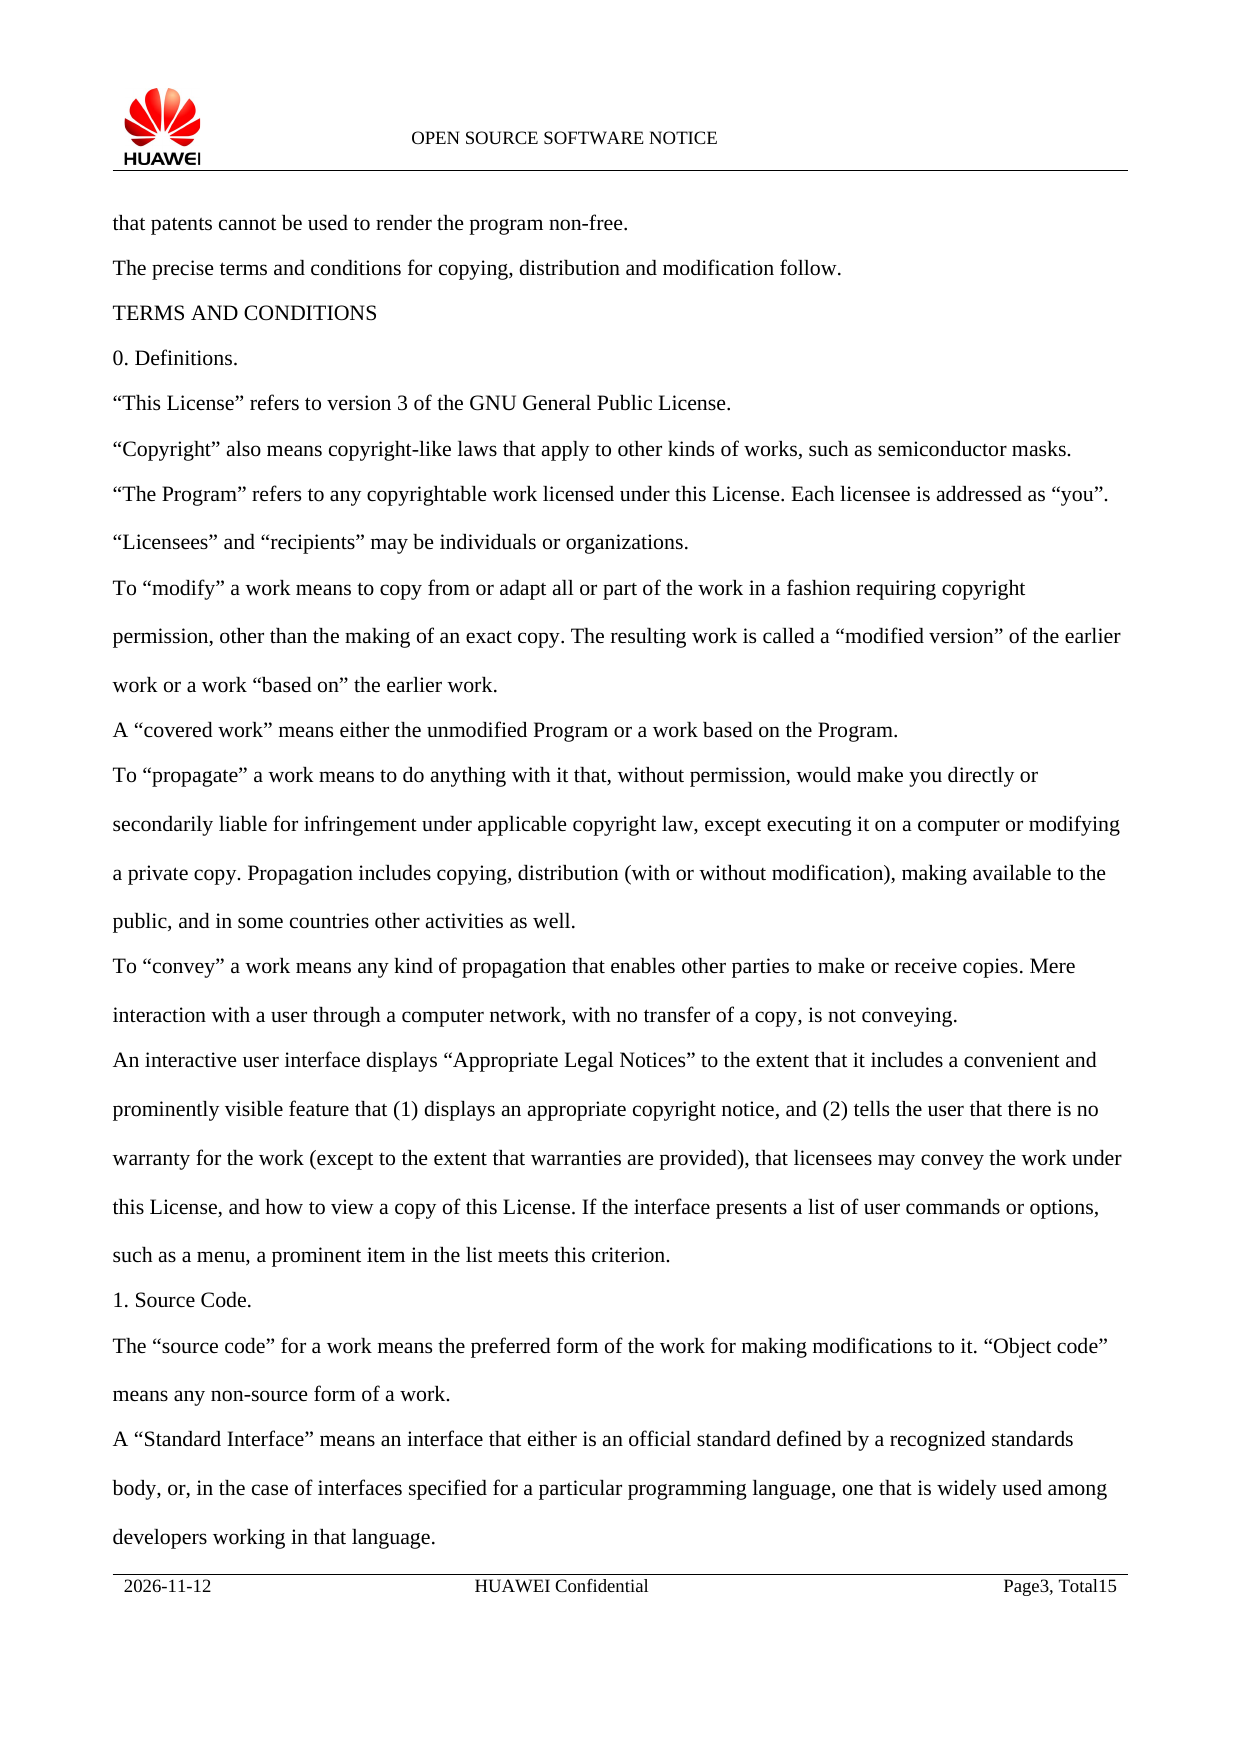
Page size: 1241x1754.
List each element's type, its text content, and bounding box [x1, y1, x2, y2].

text “Copyright” also means copyright-like laws that apply to other kinds of works, such as semiconductor masks. [112, 432, 1128, 464]
text 0. Definitions. [112, 342, 1128, 374]
text The “source code” for a work means the preferred form of the work for making modifications to it. “Object code” means any non-source form of a work. [112, 1329, 1128, 1410]
text The precise terms and conditions for copying, distribution and modification follow. [112, 251, 1128, 284]
text A “Standard Interface” means an interface that either is an official standard defined by a recognized standards body, or, in the case of interfaces specified for a particular programming language, one that is widely used among developers working in that language. [112, 1423, 1128, 1553]
text “This License” refers to version 3 of the GNU General Public License. [112, 387, 1128, 419]
picture [124, 88, 201, 165]
text To “modify” a work means to copy from or adapt all or part of the work in a fashion requiring copyright permission, other than the making of an exact copy. The resulting work is called a “modified version” of the earlier work or a work “based on” the earlier work. [112, 571, 1128, 701]
text TERMS AND CONDITIONS [112, 297, 1128, 329]
text 1. Source Code. [112, 1284, 1128, 1316]
text To “propagate” a work means to do anything with it that, without permission, would make you directly or secondarily liable for infringement under applicable copyright law, except executing it on a computer or modifying a private copy. Propagation includes copying, distribution (with or without modification), making available to the public, and in some countries other activities as well. [112, 758, 1128, 937]
text A “covered work” means either the unmodified Program or a work based on the Program. [112, 713, 1128, 746]
text An interactive user interface displays “Appropriate Legal Notices” to the extent that it includes a convenient and prominently visible feature that (1) displays an appropriate copyright notice, and (2) tells the user that there is no warranty for the work (except to the extent that warranties are provided), that licensees may convey the work under this License, and how to view a copy of this License. If the interface presents a list of user commands or options, such as a menu, a prominent item in the list meets this criterion. [112, 1044, 1128, 1271]
text To “convey” a work means any kind of propagation that enables other parties to make or receive copies. Mere interaction with a user through a computer network, with no transfer of a copy, is not conveying. [112, 950, 1128, 1031]
text “The Program” refers to any copyrightable work licensed under this License. Each licensee is addressed as “you”. “Licensees” and “recipients” may be individuals or organizations. [112, 477, 1128, 558]
